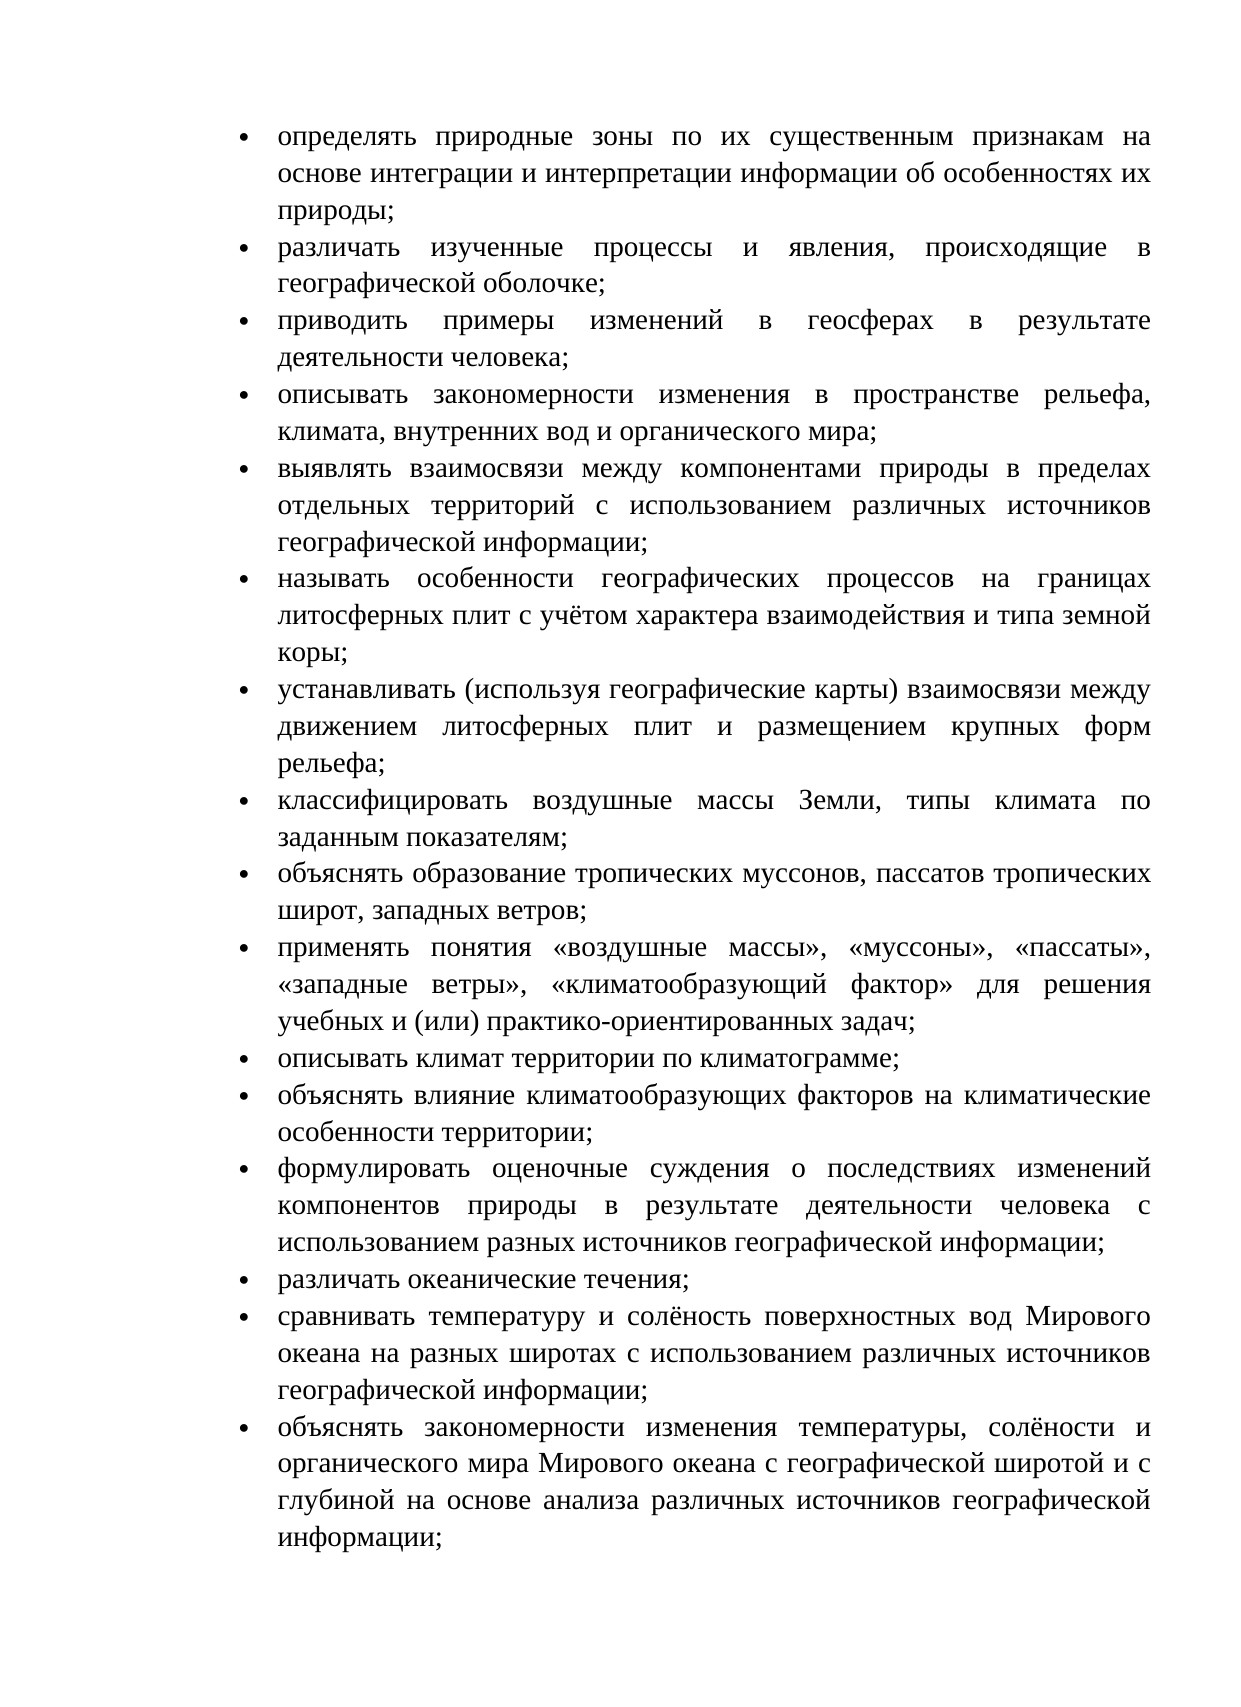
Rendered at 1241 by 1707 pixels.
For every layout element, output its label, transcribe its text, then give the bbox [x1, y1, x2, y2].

list объяснять образование тропических муссонов, пассатов тропических широт, западных ветров; [240, 856, 1152, 926]
list объяснять закономерности изменения температуры, солёности и органического мира Мирового океана с географической широтой и с глубиной на основе анализа различных источников географической информации; [240, 1409, 1152, 1553]
list применять понятия «воздушные массы», «муссоны», «пассаты», «западные ветры», «климатообразующий фактор» для решения учебных и (или) практико-ориентированных задач; [240, 929, 1152, 1037]
list различать океанические течения; [240, 1261, 1152, 1295]
list формулировать оценочные суждения о последствиях изменений компонентов природы в результате деятельности человека с использованием разных источников географической информации; [240, 1151, 1152, 1258]
list определять природные зоны по их существенным признакам на основе интеграции и интерпретации информации об особенностях их природы; [240, 118, 1152, 225]
list различать изученные процессы и явления, происходящие в географической оболочке; [240, 229, 1152, 299]
list называть особенности географических процессов на границах литосферных плит с учётом характера взаимодействия и типа земной коры; [240, 561, 1152, 668]
list описывать климат территории по климатограмме; [240, 1040, 1152, 1073]
list описывать закономерности изменения в пространстве рельефа, климата, внутренних вод и органического мира; [240, 376, 1152, 447]
list сравнивать температуру и солёность поверхностных вод Мирового океана на разных широтах с использованием различных источников географической информации; [240, 1298, 1152, 1405]
list приводить примеры изменений в геосферах в результате деятельности человека; [240, 302, 1152, 373]
list выявлять взаимосвязи между компонентами природы в пределах отдельных территорий с использованием различных источников географической информации; [240, 450, 1152, 557]
list устанавливать (используя географические карты) взаимосвязи между движением литосферных плит и размещением крупных форм рельефа; [240, 671, 1152, 778]
list классифицировать воздушные массы Земли, типы климата по заданным показателям; [240, 782, 1152, 852]
list объяснять влияние климатообразующих факторов на климатические особенности территории; [240, 1077, 1152, 1147]
